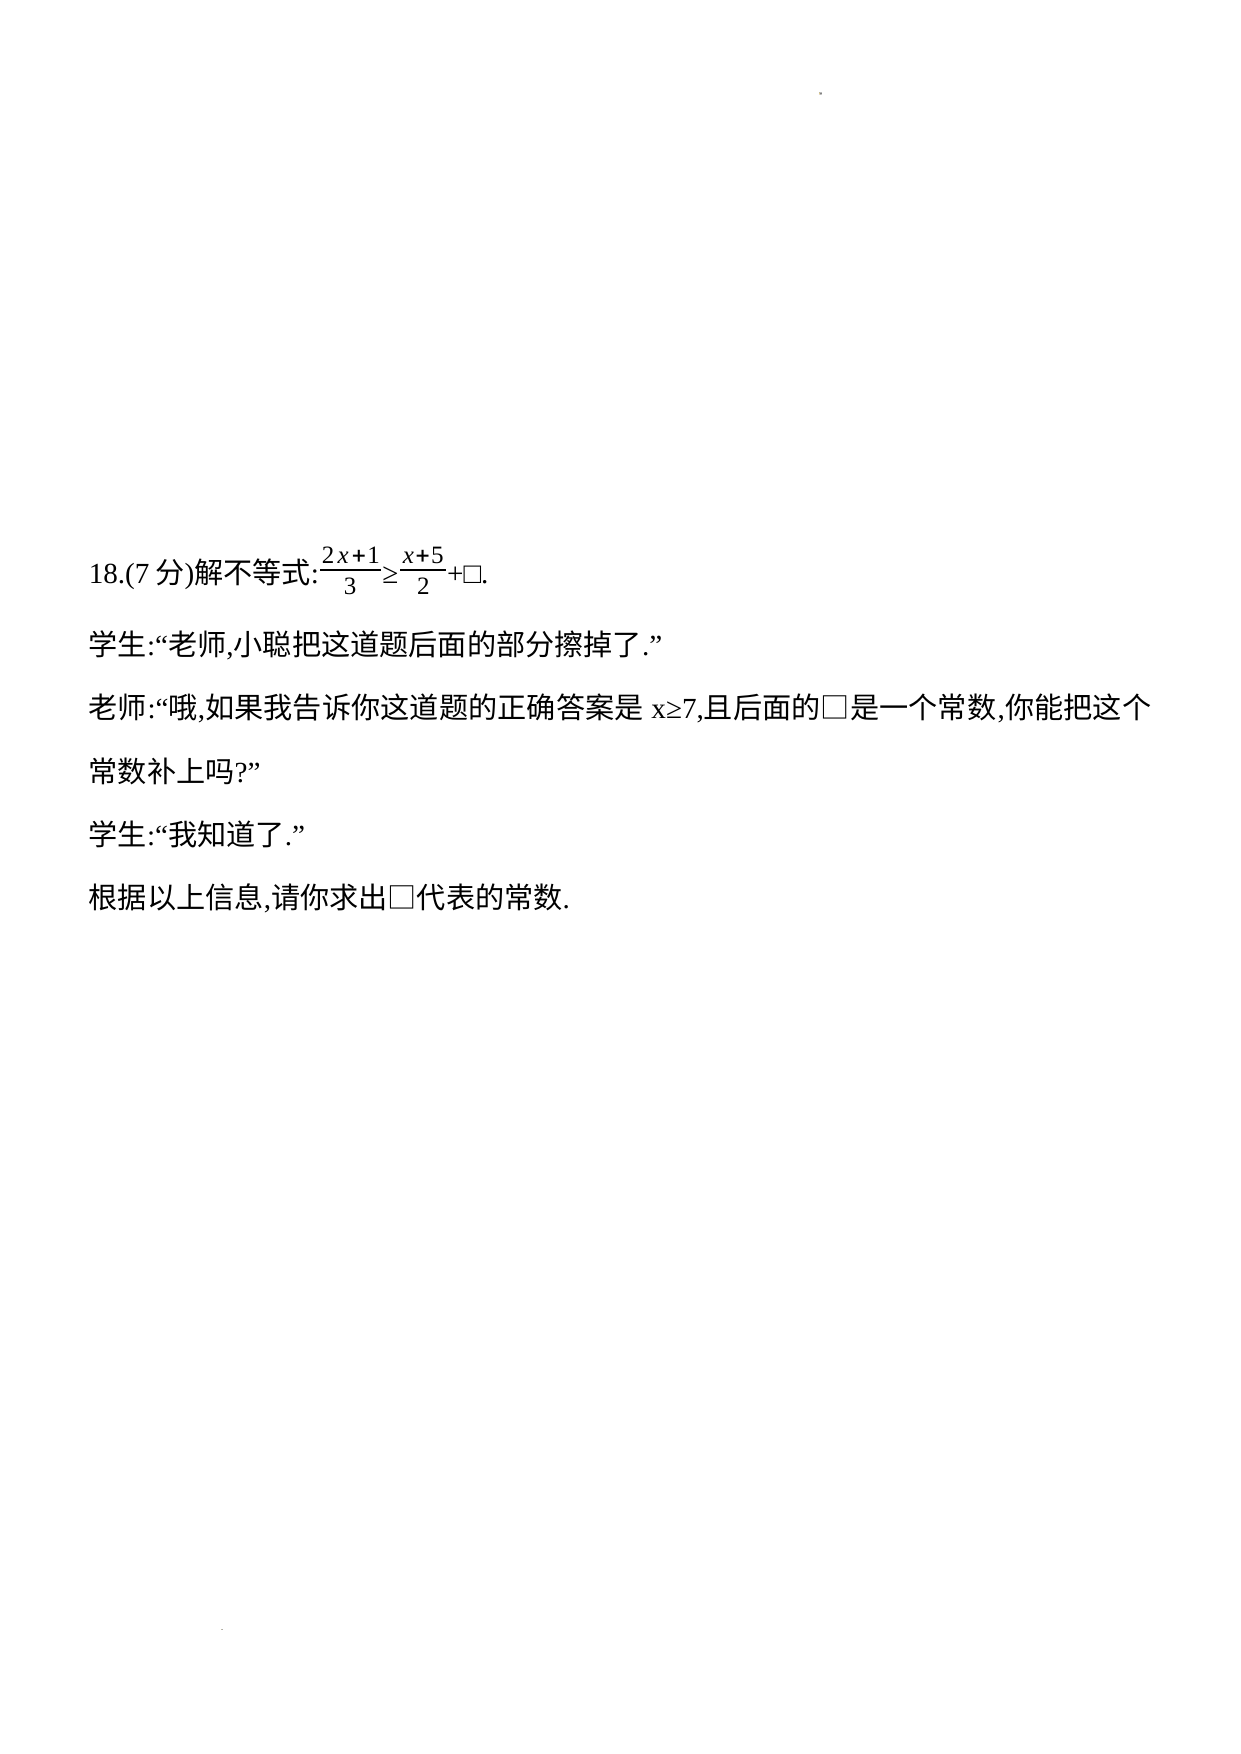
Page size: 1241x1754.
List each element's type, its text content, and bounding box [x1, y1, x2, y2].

text 学生:“我知道了.” [88, 812, 1152, 854]
text 根据以上信息,请你求出□代表的常数. [88, 875, 1152, 917]
text 18.(7分)解不等式:≥+□. [88, 541, 1152, 600]
text 老师:“哦,如果我告诉你这道题的正确答案是x≥7,且后面的□是一个常数,你能把这个常数补上吗?” [88, 685, 1152, 791]
text 学生:“老师,小聪把这道题后面的部分擦掉了.” [88, 621, 1152, 664]
